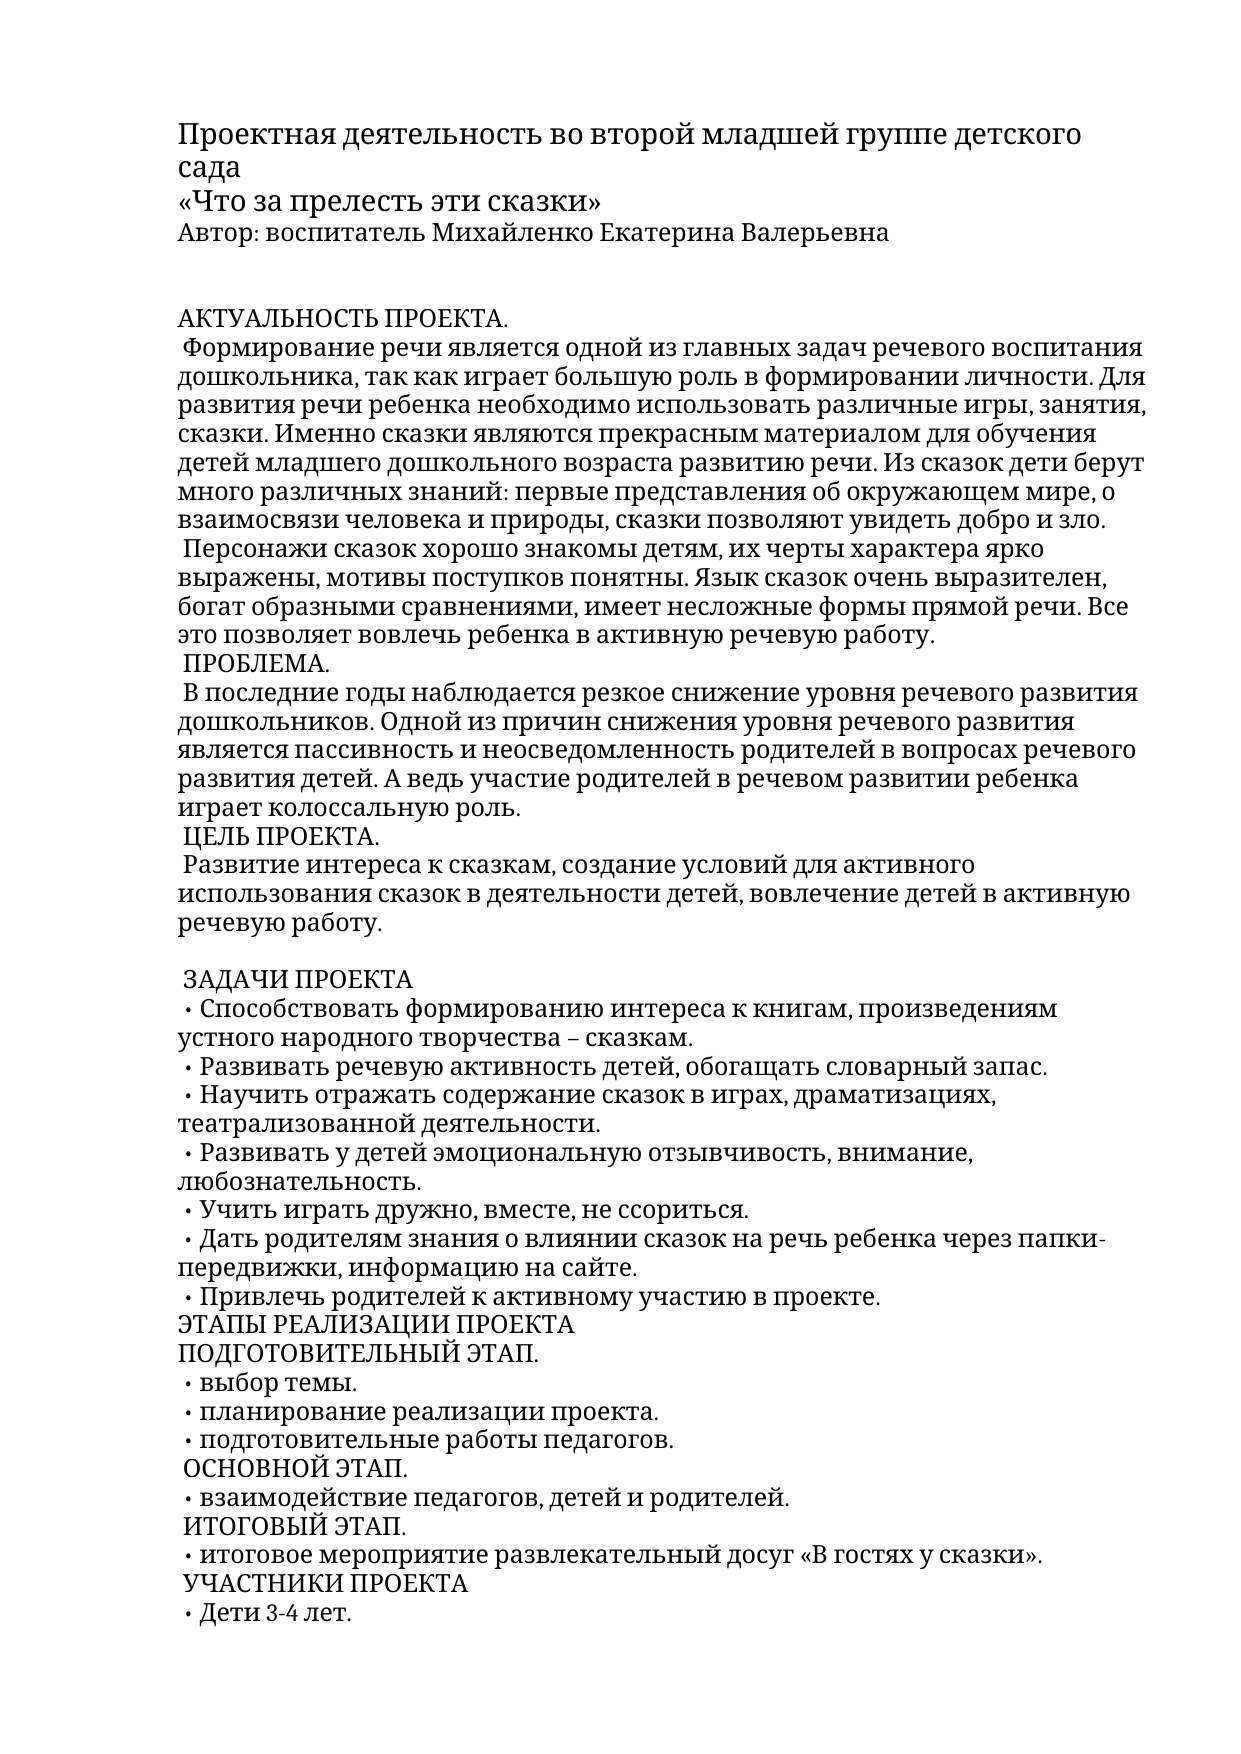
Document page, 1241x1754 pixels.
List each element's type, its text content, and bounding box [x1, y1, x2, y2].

text ПОДГОТОВИТЕЛЬНЫЙ ЭТАП. [177, 1340, 1152, 1369]
text УЧАСТНИКИ ПРОЕКТА [177, 1570, 1152, 1599]
text ЗАДАЧИ ПРОЕКТА [177, 966, 1152, 995]
text • Привлечь родителей к активному участию в проекте. [177, 1282, 1152, 1311]
text Автор: воспитатель Михайленко Екатерина Валерьевна [177, 219, 1152, 247]
text • Научить отражать содержание сказок в играх, драматизациях, театрализованной деятельности. [177, 1081, 1152, 1139]
text • взаимодействие педагогов, детей и родителей. [177, 1484, 1152, 1512]
text • итоговое мероприятие развлекательный досуг «В гостях у сказки». [177, 1541, 1152, 1570]
text • выбор темы. [177, 1369, 1152, 1397]
text • Развивать у детей эмоциональную отзывчивость, внимание, любознательность. [177, 1139, 1152, 1196]
text • Дети 3-4 лет. [177, 1599, 1152, 1627]
text • подготовительные работы педагогов. [177, 1426, 1152, 1455]
text ПРОБЛЕМА. [177, 650, 1152, 679]
text ЦЕЛЬ ПРОЕКТА. [177, 822, 1152, 851]
text «Что за прелесть эти сказки» [177, 185, 1152, 219]
text ЭТАПЫ РЕАЛИЗАЦИИ ПРОЕКТА [177, 1311, 1152, 1340]
text • Учить играть дружно, вместе, не ссориться. [177, 1196, 1152, 1225]
text • планирование реализации проекта. [177, 1397, 1152, 1426]
text В последние годы наблюдается резкое снижение уровня речевого развития дошкольников. Одной из причин снижения уровня речевого развития является пассивность и неосведомленность родителей в вопросах речевого развития детей. А ведь участие родителей в речевом развитии ребенка играет колоссальную роль. [177, 679, 1152, 822]
text ИТОГОВЫЙ ЭТАП. [177, 1512, 1152, 1541]
text • Способствовать формированию интереса к книгам, произведениям устного народного творчества – сказкам. [177, 995, 1152, 1052]
text ОСНОВНОЙ ЭТАП. [177, 1455, 1152, 1484]
text Персонажи сказок хорошо знакомы детям, их черты характера ярко выражены, мотивы поступков понятны. Язык сказок очень выразителен, богат образными сравнениями, имеет несложные формы прямой речи. Все это позволяет вовлечь ребенка в активную речевую работу. [177, 535, 1152, 650]
text • Развивать речевую активность детей, обогащать словарный запас. [177, 1052, 1152, 1081]
text Проектная деятельность во второй младшей группе детского сада [177, 118, 1152, 185]
text АКТУАЛЬНОСТЬ ПРОЕКТА. [177, 305, 1152, 334]
text Развитие интереса к сказкам, создание условий для активного использования сказок в деятельности детей, вовлечение детей в активную речевую работу. [177, 851, 1152, 937]
text Формирование речи является одной из главных задач речевого воспитания дошкольника, так как играет большую роль в формировании личности. Для развития речи ребенка необходимо использовать различные игры, занятия, сказки. Именно сказки являются прекрасным материалом для обучения детей младшего дошкольного возраста развитию речи. Из сказок дети берут много различных знаний: первые представления об окружающем мире, о взаимосвязи человека и природы, сказки позволяют увидеть добро и зло. [177, 334, 1152, 535]
text • Дать родителям знания о влиянии сказок на речь ребенка через папки-передвижки, информацию на сайте. [177, 1225, 1152, 1282]
